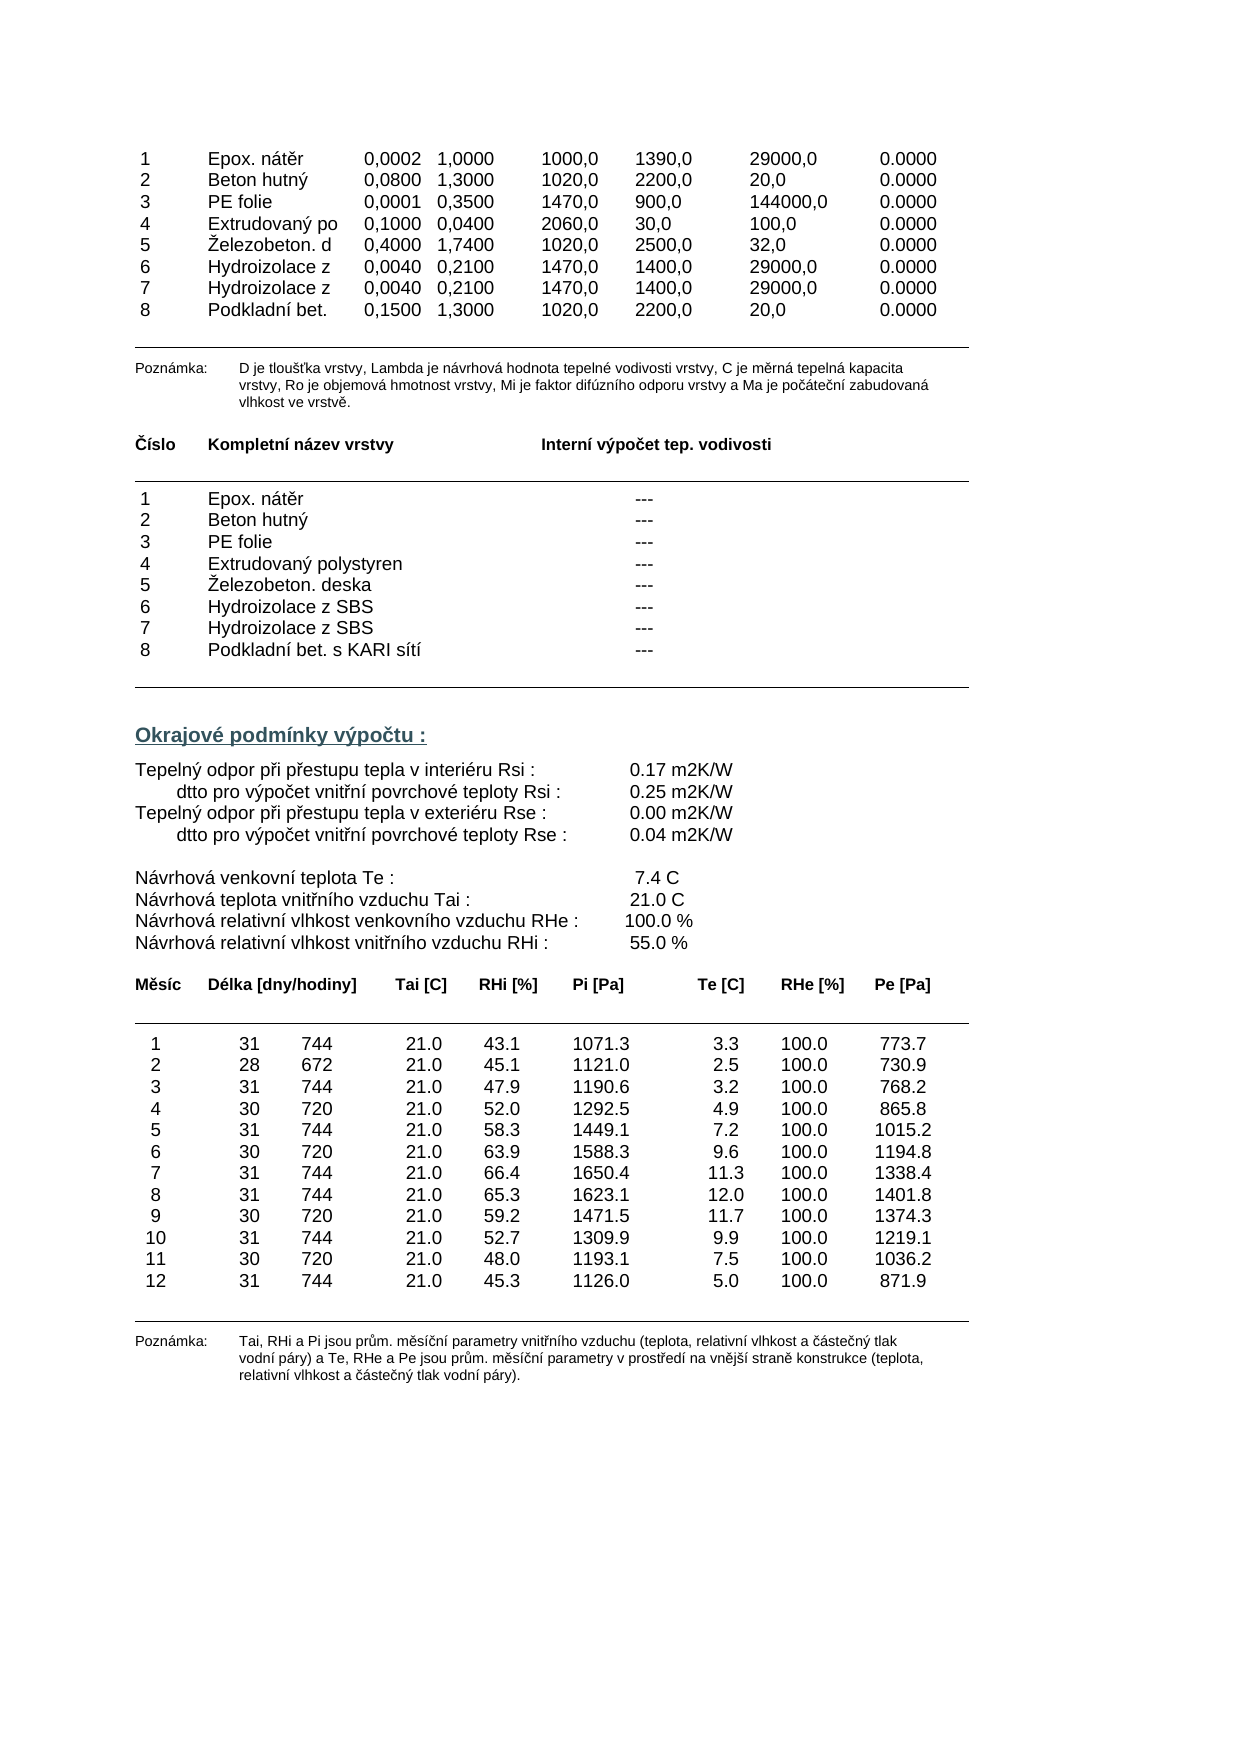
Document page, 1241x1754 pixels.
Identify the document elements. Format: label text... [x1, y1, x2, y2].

text 8 Podkladní bet. 0,1500 1,3000 1020,0 2200,0 20,0 0.0000 [103, 298, 1152, 320]
text vodní páry) a Te, RHe a Pe jsou prům. měsíční parametry v prostředí na vnější straně konstrukce (teplota, [103, 1349, 1152, 1366]
text 5 Železobeton. deska --- [103, 574, 1152, 596]
text Návrhová teplota vnitřního vzduchu Tai : 21.0 C [103, 888, 1152, 910]
text Návrhová venkovní teplota Te : 7.4 C [103, 867, 1152, 888]
text 7 31 744 21.0 66.4 1650.4 11.3 100.0 1338.4 [103, 1162, 1152, 1183]
text 4 30 720 21.0 52.0 1292.5 4.9 100.0 865.8 [103, 1097, 1152, 1119]
text dtto pro výpočet vnitřní povrchové teploty Rsi : 0.25 m2K/W [103, 781, 1152, 802]
text Návrhová relativní vlhkost venkovního vzduchu RHe : 100.0 % [103, 910, 1152, 931]
text Poznámka: D je tloušťka vrstvy, Lambda je návrhová hodnota tepelné vodivosti vrstvy, C je měrná tepelná kapacita [103, 360, 1152, 377]
text 5 Železobeton. d 0,4000 1,7400 1020,0 2500,0 32,0 0.0000 [103, 234, 1152, 255]
text 2 Beton hutný --- [103, 509, 1152, 531]
text 9 30 720 21.0 59.2 1471.5 11.7 100.0 1374.3 [103, 1205, 1152, 1227]
text 1 31 744 21.0 43.1 1071.3 3.3 100.0 773.7 [103, 1033, 1152, 1054]
text 6 30 720 21.0 63.9 1588.3 9.6 100.0 1194.8 [103, 1140, 1152, 1162]
text Číslo Kompletní název vrstvy Interní výpočet tep. vodivosti [103, 434, 1152, 454]
text 6 Hydroizolace z SBS --- [103, 596, 1152, 617]
text 3 PE folie 0,0001 0,3500 1470,0 900,0 144000,0 0.0000 [103, 191, 1152, 212]
text Tepelný odpor při přestupu tepla v interiéru Rsi : 0.17 m2K/W [103, 759, 1152, 781]
text 4 Extrudovaný polystyren --- [103, 552, 1152, 574]
text Okrajové podmínky výpočtu : [103, 723, 1152, 747]
text 6 Hydroizolace z 0,0040 0,2100 1470,0 1400,0 29000,0 0.0000 [103, 255, 1152, 277]
text vrstvy, Ro je objemová hmotnost vrstvy, Mi je faktor difúzního odporu vrstvy a Ma je počáteční zabudovaná [103, 377, 1152, 394]
text 12 31 744 21.0 45.3 1126.0 5.0 100.0 871.9 [103, 1270, 1152, 1291]
text 7 Hydroizolace z 0,0040 0,2100 1470,0 1400,0 29000,0 0.0000 [103, 277, 1152, 298]
text 5 31 744 21.0 58.3 1449.1 7.2 100.0 1015.2 [103, 1119, 1152, 1140]
text 11 30 720 21.0 48.0 1193.1 7.5 100.0 1036.2 [103, 1248, 1152, 1270]
text 8 31 744 21.0 65.3 1623.1 12.0 100.0 1401.8 [103, 1183, 1152, 1205]
text 10 31 744 21.0 52.7 1309.9 9.9 100.0 1219.1 [103, 1227, 1152, 1248]
text vlhkost ve vrstvě. [103, 394, 1152, 411]
text relativní vlhkost a částečný tlak vodní páry). [103, 1366, 1152, 1383]
text 4 Extrudovaný po 0,1000 0,0400 2060,0 30,0 100,0 0.0000 [103, 212, 1152, 234]
text 3 31 744 21.0 47.9 1190.6 3.2 100.0 768.2 [103, 1076, 1152, 1097]
text 2 Beton hutný 0,0800 1,3000 1020,0 2200,0 20,0 0.0000 [103, 169, 1152, 191]
text 2 28 672 21.0 45.1 1121.0 2.5 100.0 730.9 [103, 1054, 1152, 1076]
text 8 Podkladní bet. s KARI sítí --- [103, 639, 1152, 660]
text Tepelný odpor při přestupu tepla v exteriéru Rse : 0.00 m2K/W [103, 802, 1152, 824]
text Poznámka: Tai, RHi a Pi jsou prům. měsíční parametry vnitřního vzduchu (teplota, relativní vlhkost a částečný tlak [103, 1333, 1152, 1349]
text Návrhová relativní vlhkost vnitřního vzduchu RHi : 55.0 % [103, 931, 1152, 953]
text dtto pro výpočet vnitřní povrchové teploty Rse : 0.04 m2K/W [103, 824, 1152, 845]
text Měsíc Délka [dny/hodiny] Tai [C] RHi [%] Pi [Pa] Te [C] RHe [%] Pe [Pa] [103, 974, 1152, 994]
text 7 Hydroizolace z SBS --- [103, 617, 1152, 639]
text 1 Epox. nátěr --- [103, 488, 1152, 509]
text 3 PE folie --- [103, 531, 1152, 552]
text 1 Epox. nátěr 0,0002 1,0000 1000,0 1390,0 29000,0 0.0000 [103, 148, 1152, 169]
